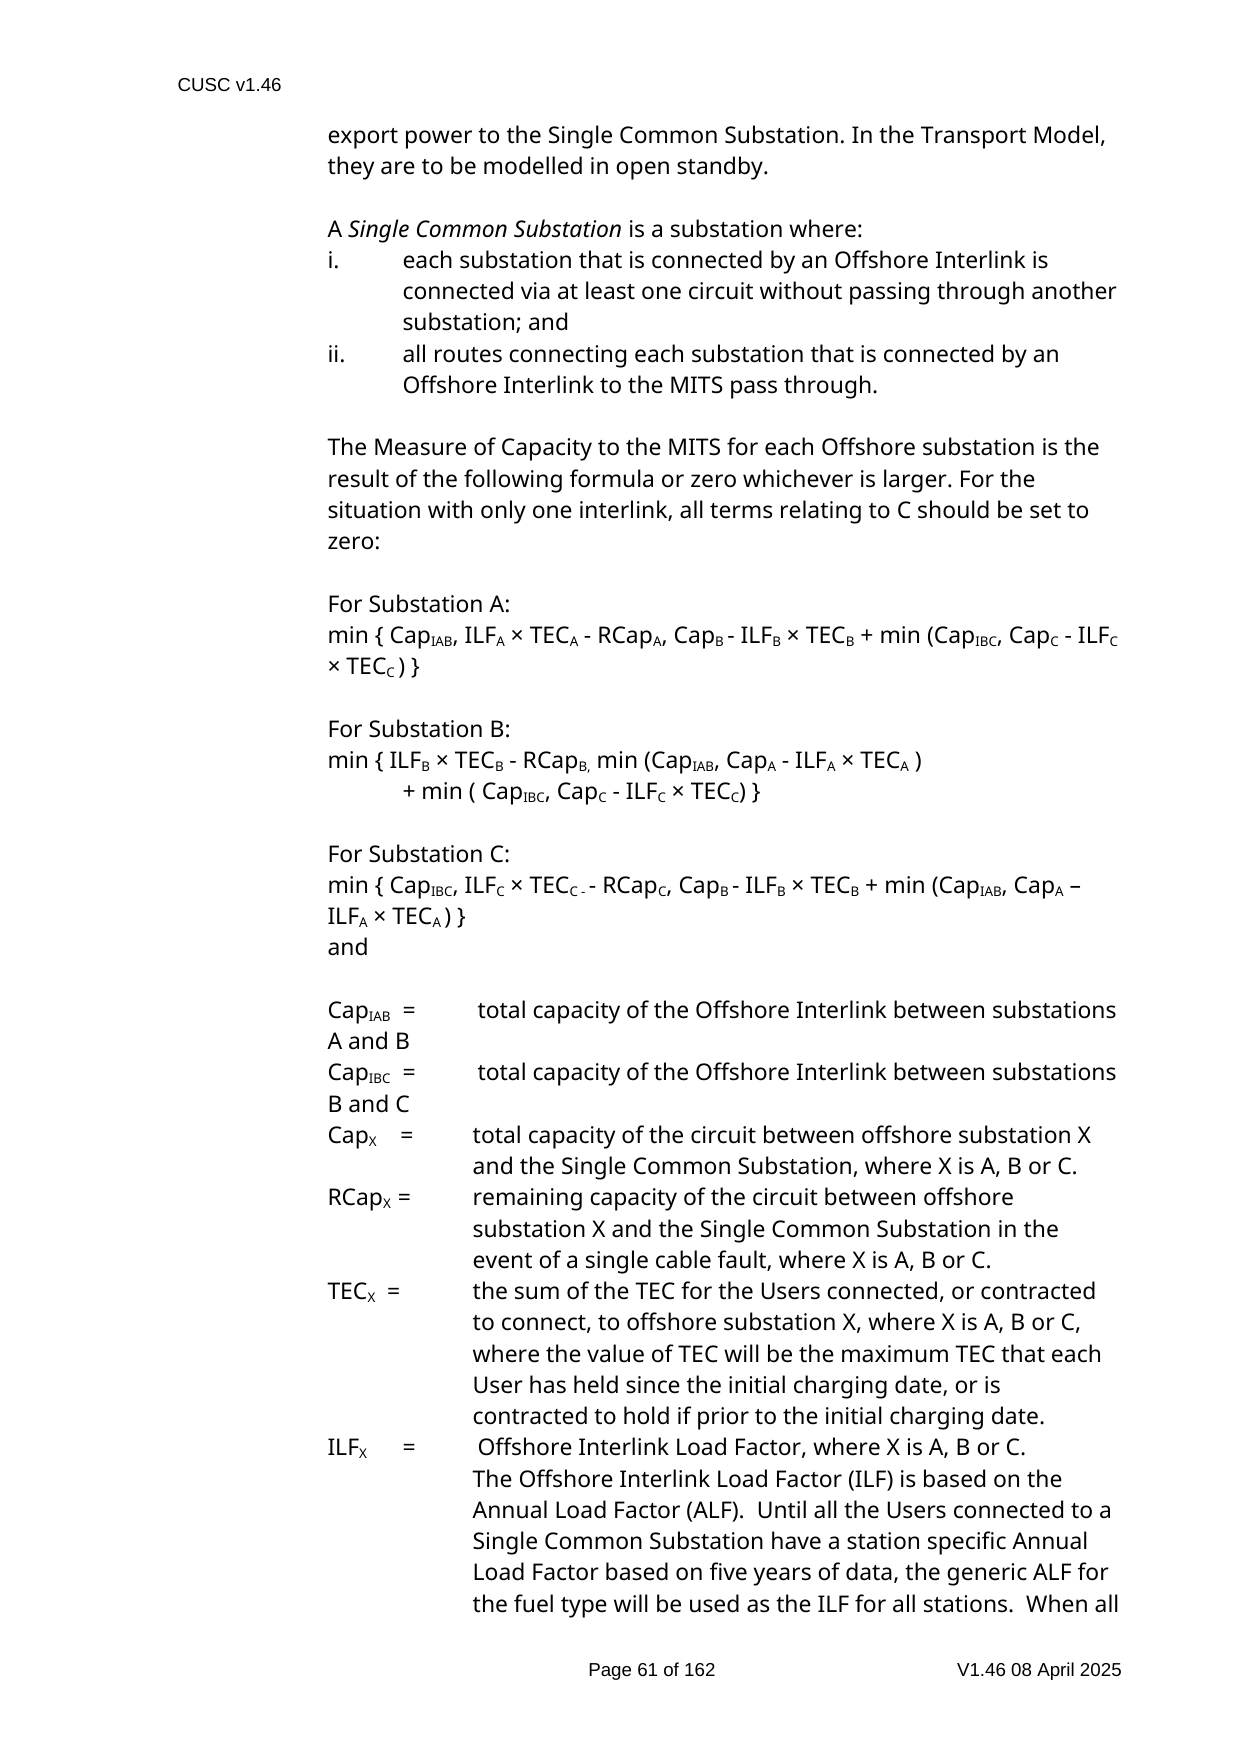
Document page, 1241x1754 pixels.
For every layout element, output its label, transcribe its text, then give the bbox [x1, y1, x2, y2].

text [472, 1462, 1121, 1619]
text CapIBC = total capacity of the Offshore Interlink between substations B and C [327, 1056, 1121, 1119]
text For Substation A: [327, 587, 1121, 619]
text and [327, 931, 1121, 962]
text ILFX = Offshore Interlink Load Factor, where X is A, B or C. [327, 1431, 1121, 1462]
text A Single Common Substation is a substation where: [327, 212, 1121, 244]
text + min ( CapIBC, CapC - ILFC × TECC) } [327, 775, 1121, 806]
text min { CapIAB, ILFA × TECA - RCapA, CapB - ILFB × TECB + min (CapIBC, CapC - ILFC × TECC ) } [327, 619, 1121, 681]
text TECX = the sum of the TEC for the Users connected, or contracted to connect, to offshore substation X, where X is A, B or C, where the value of TEC will be the maximum TEC that each User has held since the initial charging date, or is contracted to hold if prior to the initial charging date. [327, 1275, 1121, 1431]
text min { CapIBC, ILFC × TECC - - RCapC, CapB - ILFB × TECB + min (CapIAB, CapA – ILFA × TECA ) } [327, 869, 1121, 931]
text For Substation B: [327, 712, 1121, 744]
text i. each substation that is connected by an Offshore Interlink is connected via at least one circuit without passing through another substation; and [327, 244, 1121, 337]
text CapX = total capacity of the circuit between offshore substation X and the Single Common Substation, where X is A, B or C. [327, 1119, 1121, 1181]
text CapIAB = total capacity of the Offshore Interlink between substations A and B [327, 994, 1121, 1056]
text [327, 119, 1121, 181]
text For Substation C: [327, 837, 1121, 869]
text RCapX = remaining capacity of the circuit between offshore substation X and the Single Common Substation in the event of a single cable fault, where X is A, B or C. [327, 1181, 1121, 1275]
text min { ILFB × TECB - RCapB, min (CapIAB, CapA - ILFA × TECA ) [327, 744, 1121, 775]
text ii. all routes connecting each substation that is connected by an Offshore Interlink to the MITS pass through. [327, 337, 1121, 400]
text The Measure of Capacity to the MITS for each Offshore substation is the result of the following formula or zero whichever is larger. For the situation with only one interlink, all terms relating to C should be set to zero: [327, 431, 1121, 556]
